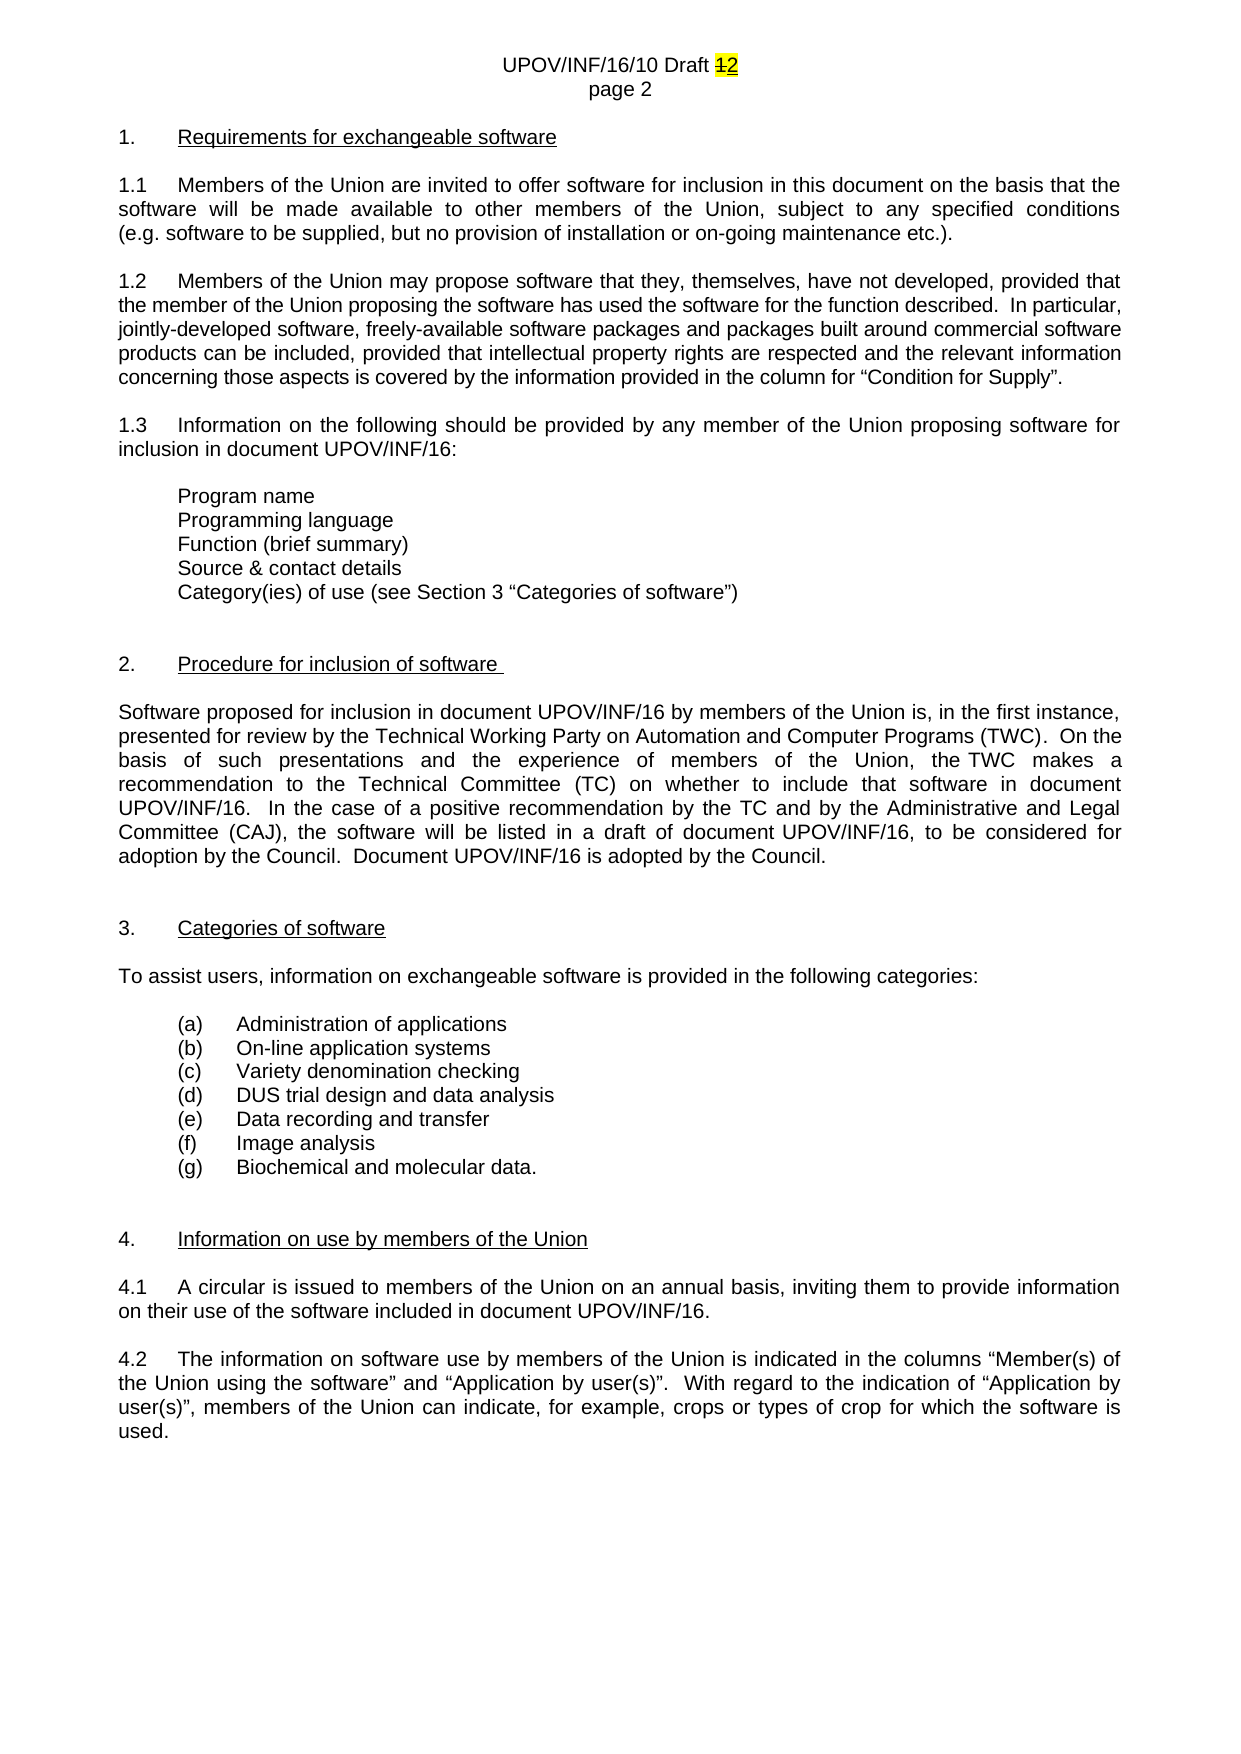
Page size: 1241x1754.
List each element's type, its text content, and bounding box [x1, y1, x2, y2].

text 2. Procedure for inclusion of software [118, 652, 1122, 676]
text Category(ies) of use (see Section 3 “Categories of software”) [177, 580, 1122, 604]
text (c) Variety denomination checking [177, 1059, 1122, 1083]
text (b) On-line application systems [177, 1035, 1122, 1059]
text 1.3 Information on the following should be provided by any member of the Union proposing software for inclusion in document UPOV/INF/16: [118, 412, 1122, 460]
text Software proposed for inclusion in document UPOV/INF/16 by members of the Union is, in the first instance, presented for review by the Technical Working Party on Automation and Computer Programs (TWC). On the basis of such presentations and the experience of members of the Union, the TWC makes a recommendation to the Technical Committee (TC) on whether to include that software in document UPOV/INF/16. In the case of a positive recommendation by the TC and by the Administrative and Legal Committee (CAJ), the software will be listed in a draft of document UPOV/INF/16, to be considered for adoption by the Council. Document UPOV/INF/16 is adopted by the Council. [118, 700, 1122, 868]
text (f) Image analysis [177, 1131, 1122, 1155]
text 1.2 Members of the Union may propose software that they, themselves, have not developed, provided that the member of the Union proposing the software has used the software for the function described. In particular, jointly-developed software, freely-available software packages and packages built around commercial software products can be included, provided that intellectual property rights are respected and the relevant information concerning those aspects is covered by the information provided in the column for “Condition for Supply”. [118, 269, 1122, 388]
text Program name [177, 484, 1122, 508]
text (g) Biochemical and molecular data. [177, 1155, 1122, 1179]
text 1.1 Members of the Union are invited to offer software for inclusion in this document on the basis that the software will be made available to other members of the Union, subject to any specified conditions (e.g. software to be supplied, but no provision of installation or on-going maintenance etc.). [118, 173, 1122, 245]
text Function (brief summary) [177, 532, 1122, 556]
text To assist users, information on exchangeable software is provided in the following categories: [118, 963, 1122, 987]
text Programming language [177, 508, 1122, 532]
text 4. Information on use by members of the Union [118, 1227, 1122, 1251]
text (e) Data recording and transfer [177, 1107, 1122, 1131]
text 4.1 A circular is issued to members of the Union on an annual basis, inviting them to provide information on their use of the software included in document UPOV/INF/16. [118, 1275, 1122, 1323]
text (d) DUS trial design and data analysis [177, 1083, 1122, 1107]
text 3. Categories of software [118, 916, 1122, 939]
text (a) Administration of applications [177, 1011, 1122, 1035]
text 1. Requirements for exchangeable software [118, 125, 1122, 149]
text Source & contact details [177, 556, 1122, 580]
text 4.2 The information on software use by members of the Union is indicated in the columns “Member(s) of the Union using the software” and “Application by user(s)”. With regard to the indication of “Application by user(s)”, members of the Union can indicate, for example, crops or types of crop for which the software is used. [118, 1347, 1122, 1443]
